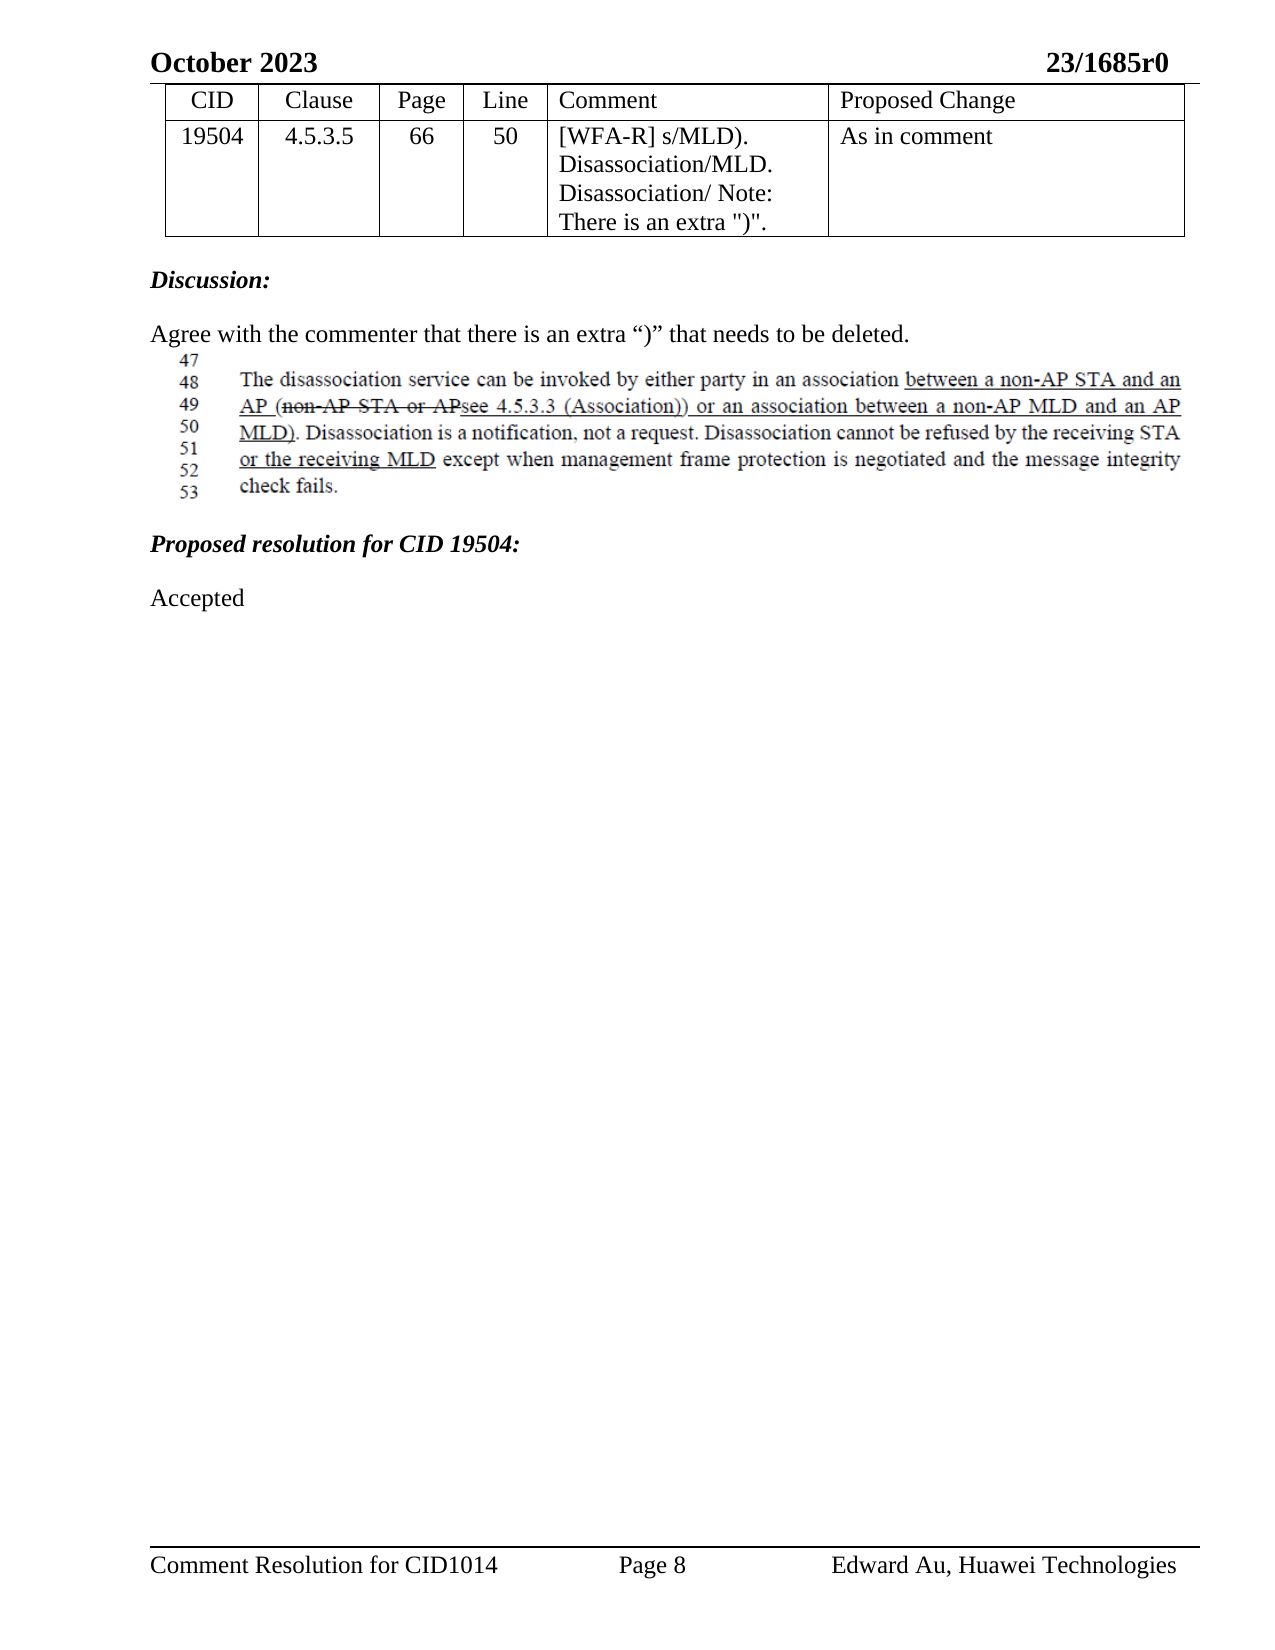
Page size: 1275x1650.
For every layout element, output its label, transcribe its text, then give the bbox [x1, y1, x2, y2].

table_cell 4.5.3.5 [259, 121, 379, 236]
text Proposed resolution for CID 19504: [150, 529, 1200, 558]
table_cell 66 [380, 121, 463, 236]
table_header Page [380, 85, 463, 120]
table_header Clause [259, 85, 379, 120]
table_header Comment [548, 85, 828, 120]
table_header Proposed Change [829, 85, 1184, 120]
table_cell 19504 [166, 121, 258, 236]
table_cell As in comment [829, 121, 1184, 236]
table_header Line [464, 85, 547, 120]
text Discussion: [150, 266, 1200, 294]
table_cell [WFA-R] s/MLD). Disassociation/MLD. Disassociation/ Note: There is an extra ")". [548, 121, 828, 236]
table_cell 50 [464, 121, 547, 236]
table_header CID [166, 85, 258, 120]
text Agree with the commenter that there is an extra “)” that needs to be deleted. [150, 319, 1200, 348]
text Accepted [150, 583, 1200, 612]
